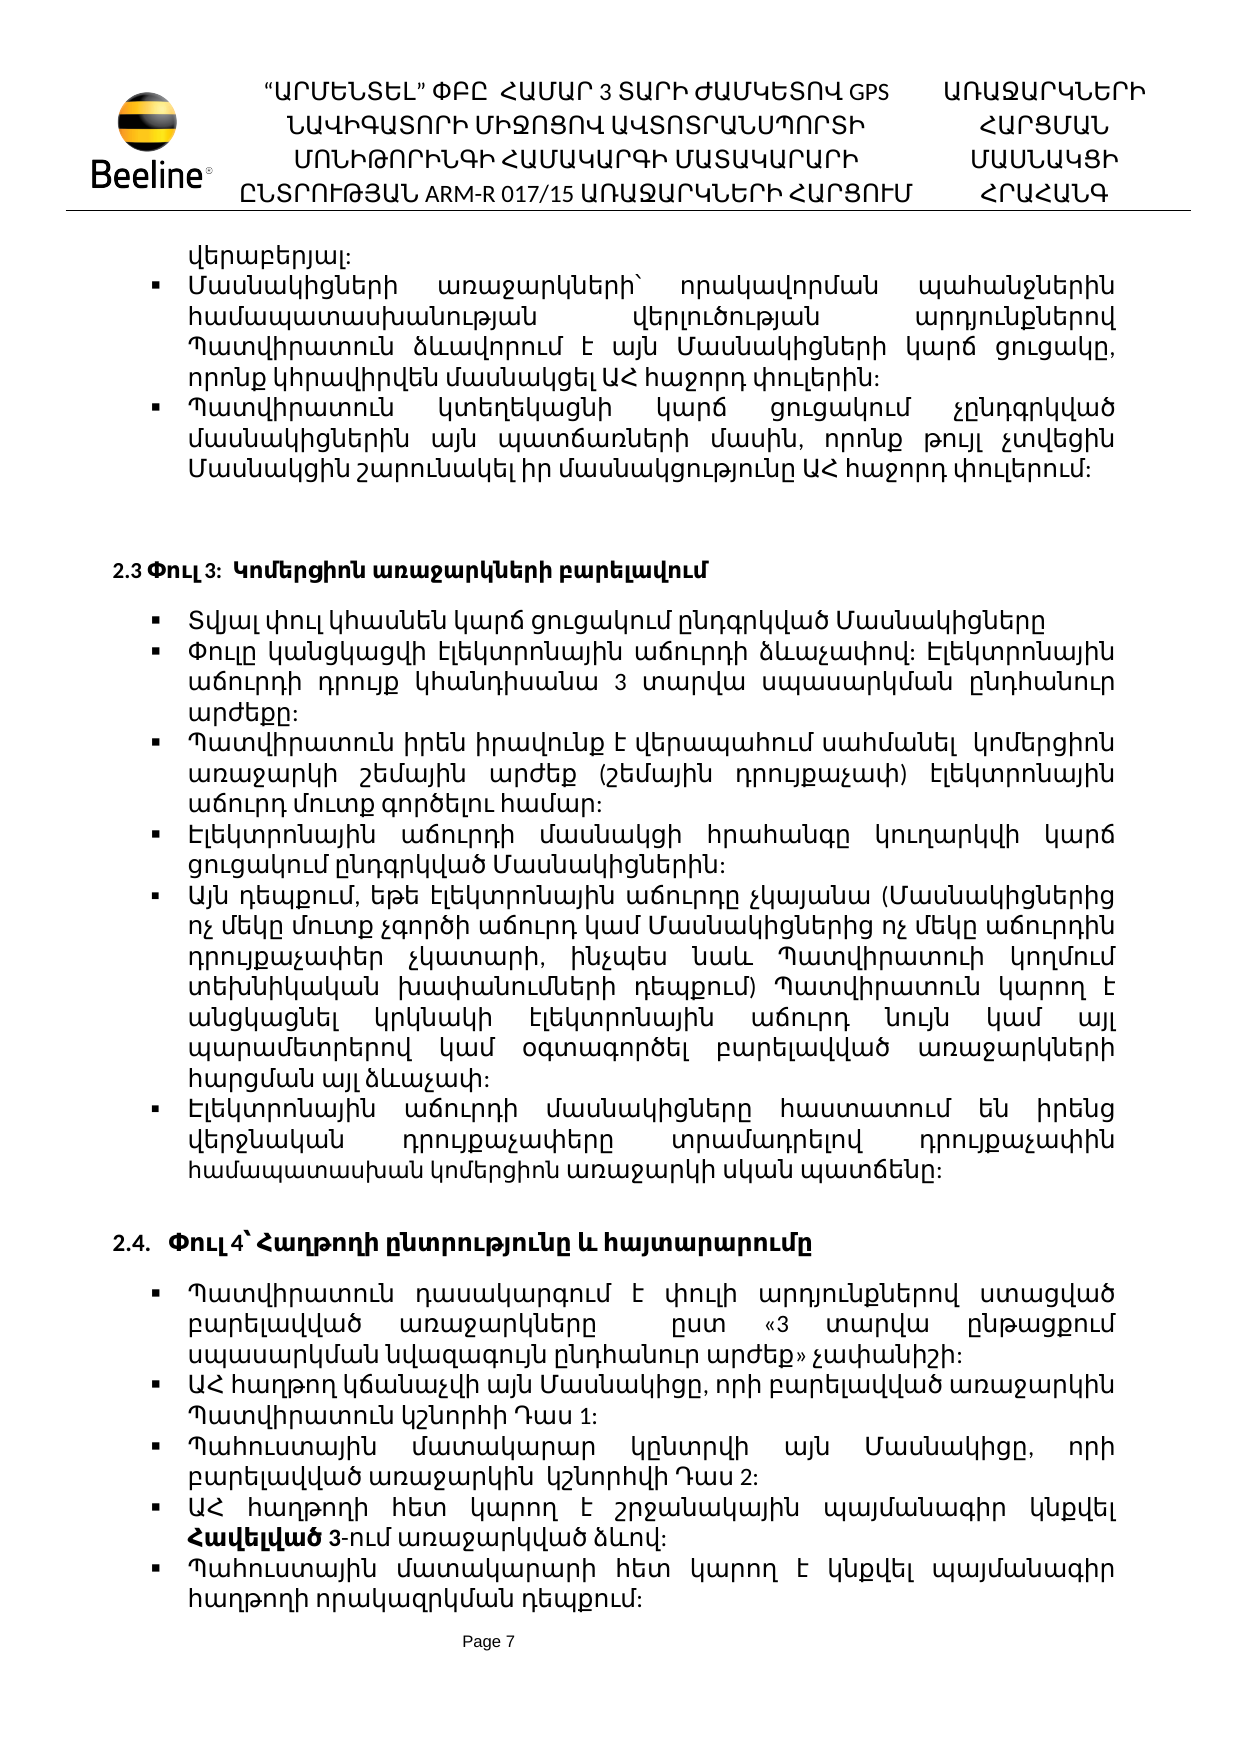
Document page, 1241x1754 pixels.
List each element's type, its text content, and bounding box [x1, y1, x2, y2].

text 2.3 Փուլ 3: Կոմերցիոն առաջարկների բարելավում [112, 556, 1116, 584]
list Պատվիրատուն իրեն իրավունք է վերապահում սահմանել կոմերցիոն առաջարկի շեմային արժեք (շեմային դրույքաչափ) էլեկտրոնային աճուրդ մուտք գործելու համար: [150, 727, 1116, 819]
text 2.4. Փուլ 4՝ Հաղթողի ընտրությունը և հայտարարումը [112, 1227, 1116, 1257]
list ԱՀ հաղթողի հետ կարող է շրջանակային պայմանագիր կնքվել Հավելված 3-ում առաջարկված ձևով: [150, 1492, 1116, 1553]
list Պահուստային մատակարար կընտրվի այն Մասնակիցը, որի բարելավված առաջարկին կշնորհվի Դաս 2: [150, 1431, 1116, 1492]
list Փուլը կանցկացվի էլեկտրոնային աճուրդի ձևաչափով: Էլեկտրոնային աճուրդի դրույք կհանդիսանա 3 տարվա սպասարկման ընդհանուր արժեքը: [150, 636, 1116, 727]
list Պատվիրատուն դասակարգում է փուլի արդյունքներով ստացված բարելավված առաջարկները ըստ «3 տարվա ընթացքում սպասարկման նվազագույն ընդհանուր արժեք» չափանիշի: [150, 1278, 1116, 1369]
picture [76, 73, 216, 202]
list Պահուստային մատակարարի հետ կարող է կնքվել պայմանագիր հաղթողի որակազրկման դեպքում: [150, 1553, 1116, 1614]
list Պատվիրատուն կտեղեկացնի կարճ ցուցակում չընդգրկված մասնակիցներին այն պատճառների մասին, որոնք թույլ չտվեցին Մասնակցին շարունակել իր մասնակցությունը ԱՀ հաջորդ փուլերում: [150, 392, 1116, 484]
list Էլեկտրոնային աճուրդի մասնակցի հրահանգը կուղարկվի կարճ ցուցակում ընդգրկված Մասնակիցներին: [150, 819, 1116, 880]
list ԱՀ հաղթող կճանաչվի այն Մասնակիցը, որի բարելավված առաջարկին Պատվիրատուն կշնորհի Դաս 1: [150, 1369, 1116, 1431]
list Տվյալ փուլ կհասնեն կարճ ցուցակում ընդգրկված Մասնակիցները [150, 605, 1116, 636]
list Մասնակիցների առաջարկների՝ որակավորման պահանջներին համապատասխանության վերլուծության արդյունքներով Պատվիրատուն ձևավորում է այն Մասնակիցների կարճ ցուցակը, որոնք կհրավիրվեն մասնակցել ԱՀ հաջորդ փուլերին: [150, 270, 1116, 392]
list Էլեկտրոնային աճուրդի մասնակիցները հաստատում են իրենց վերջնական դրույքաչափերը տրամադրելով դրույքաչափին համապատասխան կոմերցիոն առաջարկի սկան պատճենը: [150, 1093, 1116, 1185]
list Այն դեպքում, եթե էլեկտրոնային աճուրդը չկայանա (Մասնակիցներից ոչ մեկը մուտք չգործի աճուրդ կամ Մասնակիցներից ոչ մեկը աճուրդին դրույքաչափեր չկատարի, ինչպես նաև Պատվիրատուի կողմում տեխնիկական խափանումների դեպքում) Պատվիրատուն կարող է անցկացնել կրկնակի էլեկտրոնային աճուրդ նույն կամ այլ պարամետրերով կամ օգտագործել բարելավված առաջարկների հարցման այլ ձևաչափ: [150, 880, 1116, 1093]
